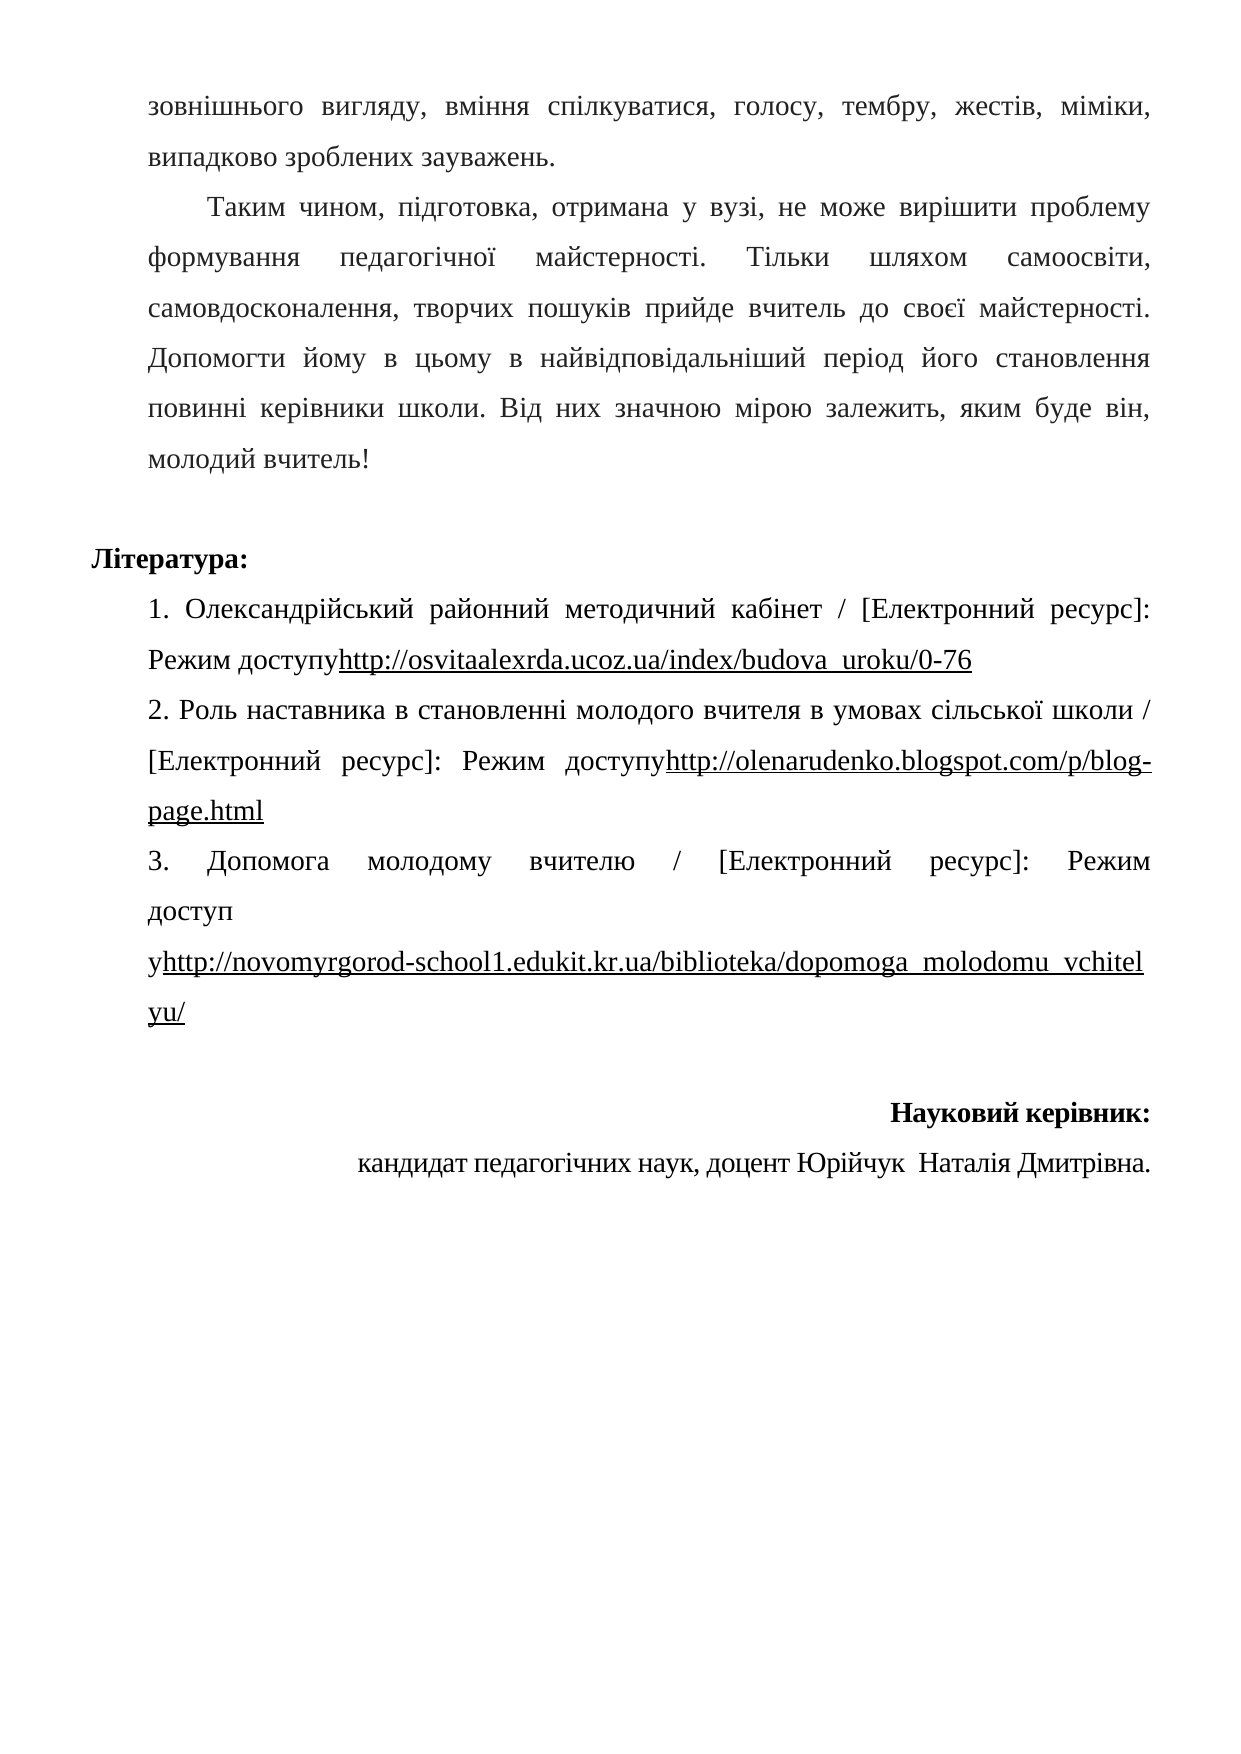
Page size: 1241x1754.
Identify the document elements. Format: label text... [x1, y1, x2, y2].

text 3. Допомога молодому вчителю / [Електронний ресурс]: Режим доступуhttp://novomyrgorod-school1.edukit.kr.ua/biblioteka/dopomoga_molodomu_vchitelyu/ [148, 843, 1152, 1028]
text 1. Олександрійський районний методичний кабінет / [Електронний ресурс]: Режим доступуhttp://osvitaalexrda.ucoz.ua/index/budova_uroku/0-76 [148, 592, 1152, 676]
text кандидат педагогічних наук, доцент Юрійчук Наталія Дмитрівна. [204, 1145, 1152, 1179]
text 2. Роль наставника в становленні молодого вчителя в умовах сільської школи / [Електронний ресурс]: Режим доступуhttp://olenarudenko.blogspot.com/p/blog-page.html [148, 692, 1152, 826]
text Література: [91, 541, 1152, 575]
text Таким чином, підготовка, отримана у вузі, не може вирішити проблему формування педагогічної майстерності. Тільки шляхом самоосвіти, самовдосконалення, творчих пошуків прийде вчитель до своєї майстерності. Допомогти йому в цьому в найвідповідальніший період його становлення повинні керівники школи. Від них значною мірою залежить, яким буде він, молодий вчитель! [148, 189, 1152, 474]
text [148, 88, 1152, 172]
text Науковий керівник: [204, 1095, 1152, 1128]
